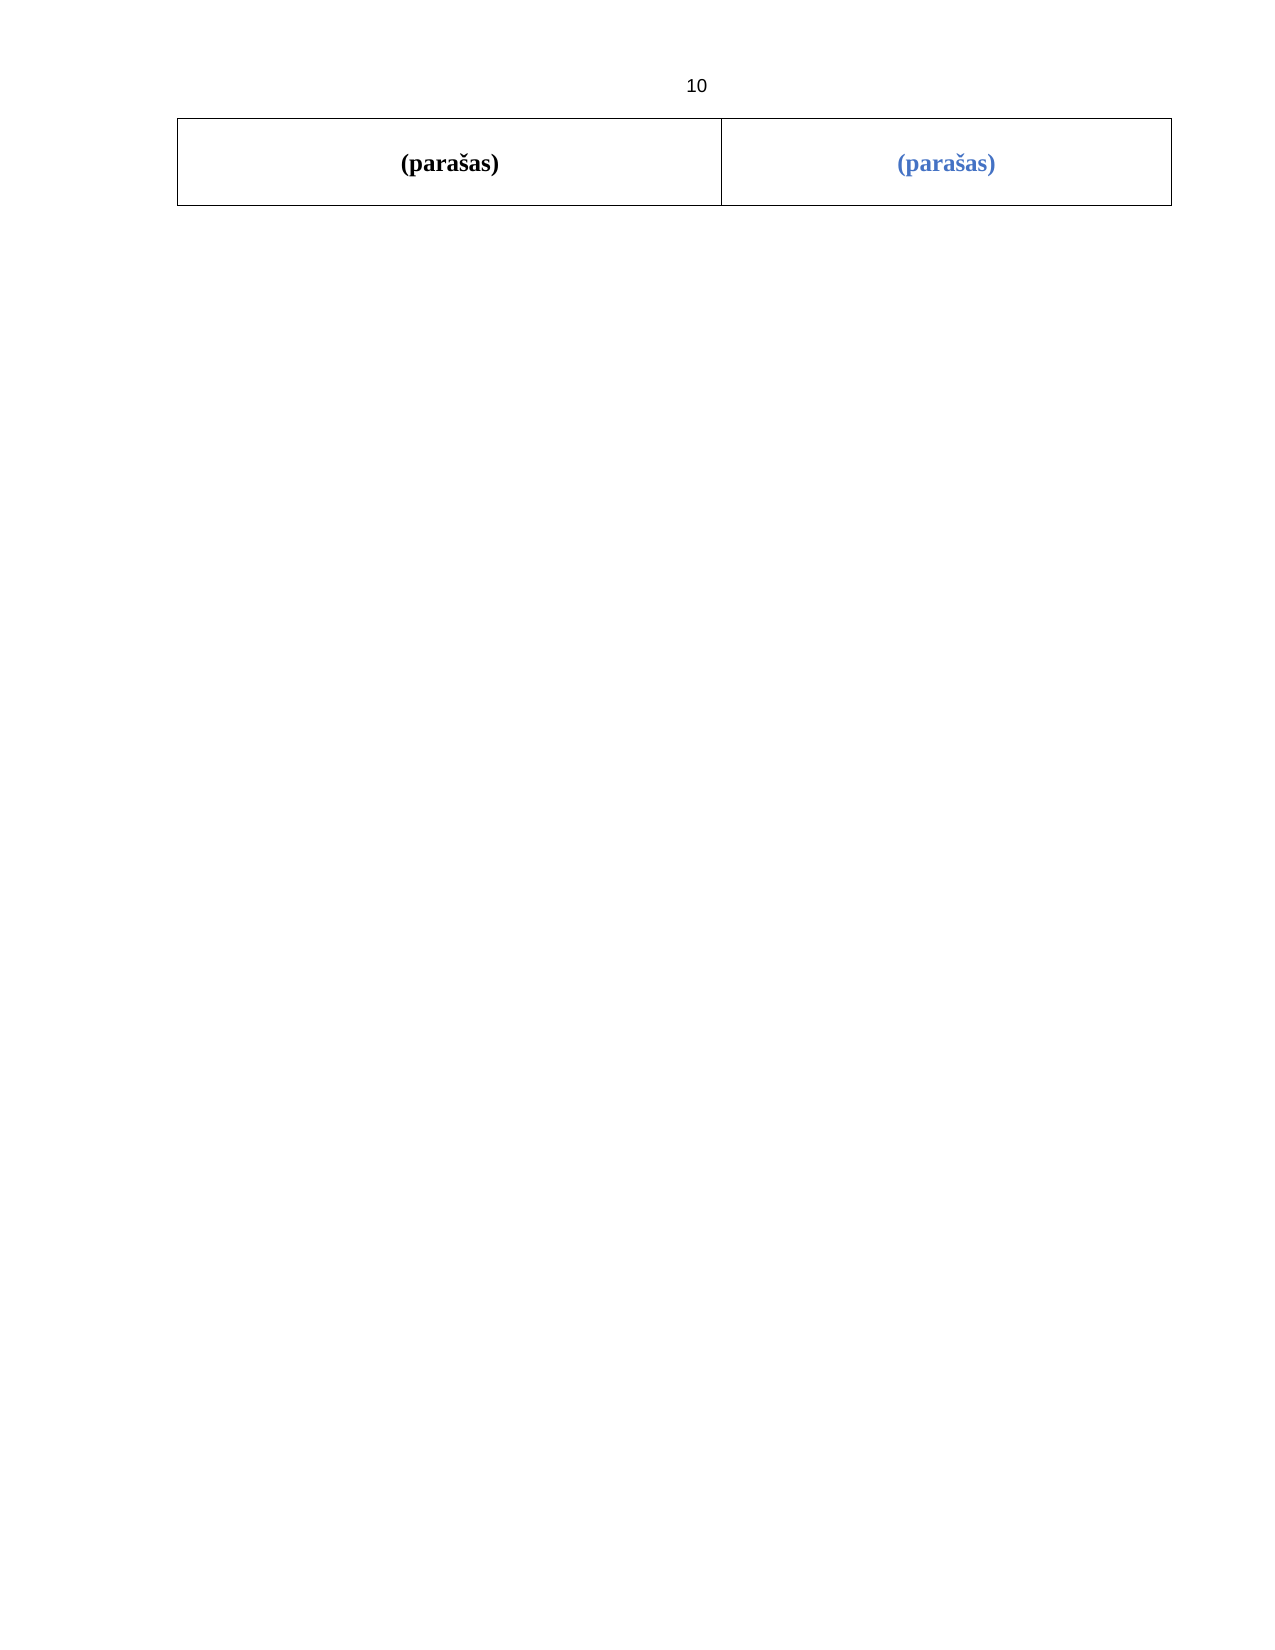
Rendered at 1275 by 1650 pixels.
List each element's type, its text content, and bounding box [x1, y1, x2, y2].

table_cell (parašas) [722, 119, 1171, 205]
table_cell (parašas) [178, 119, 721, 205]
